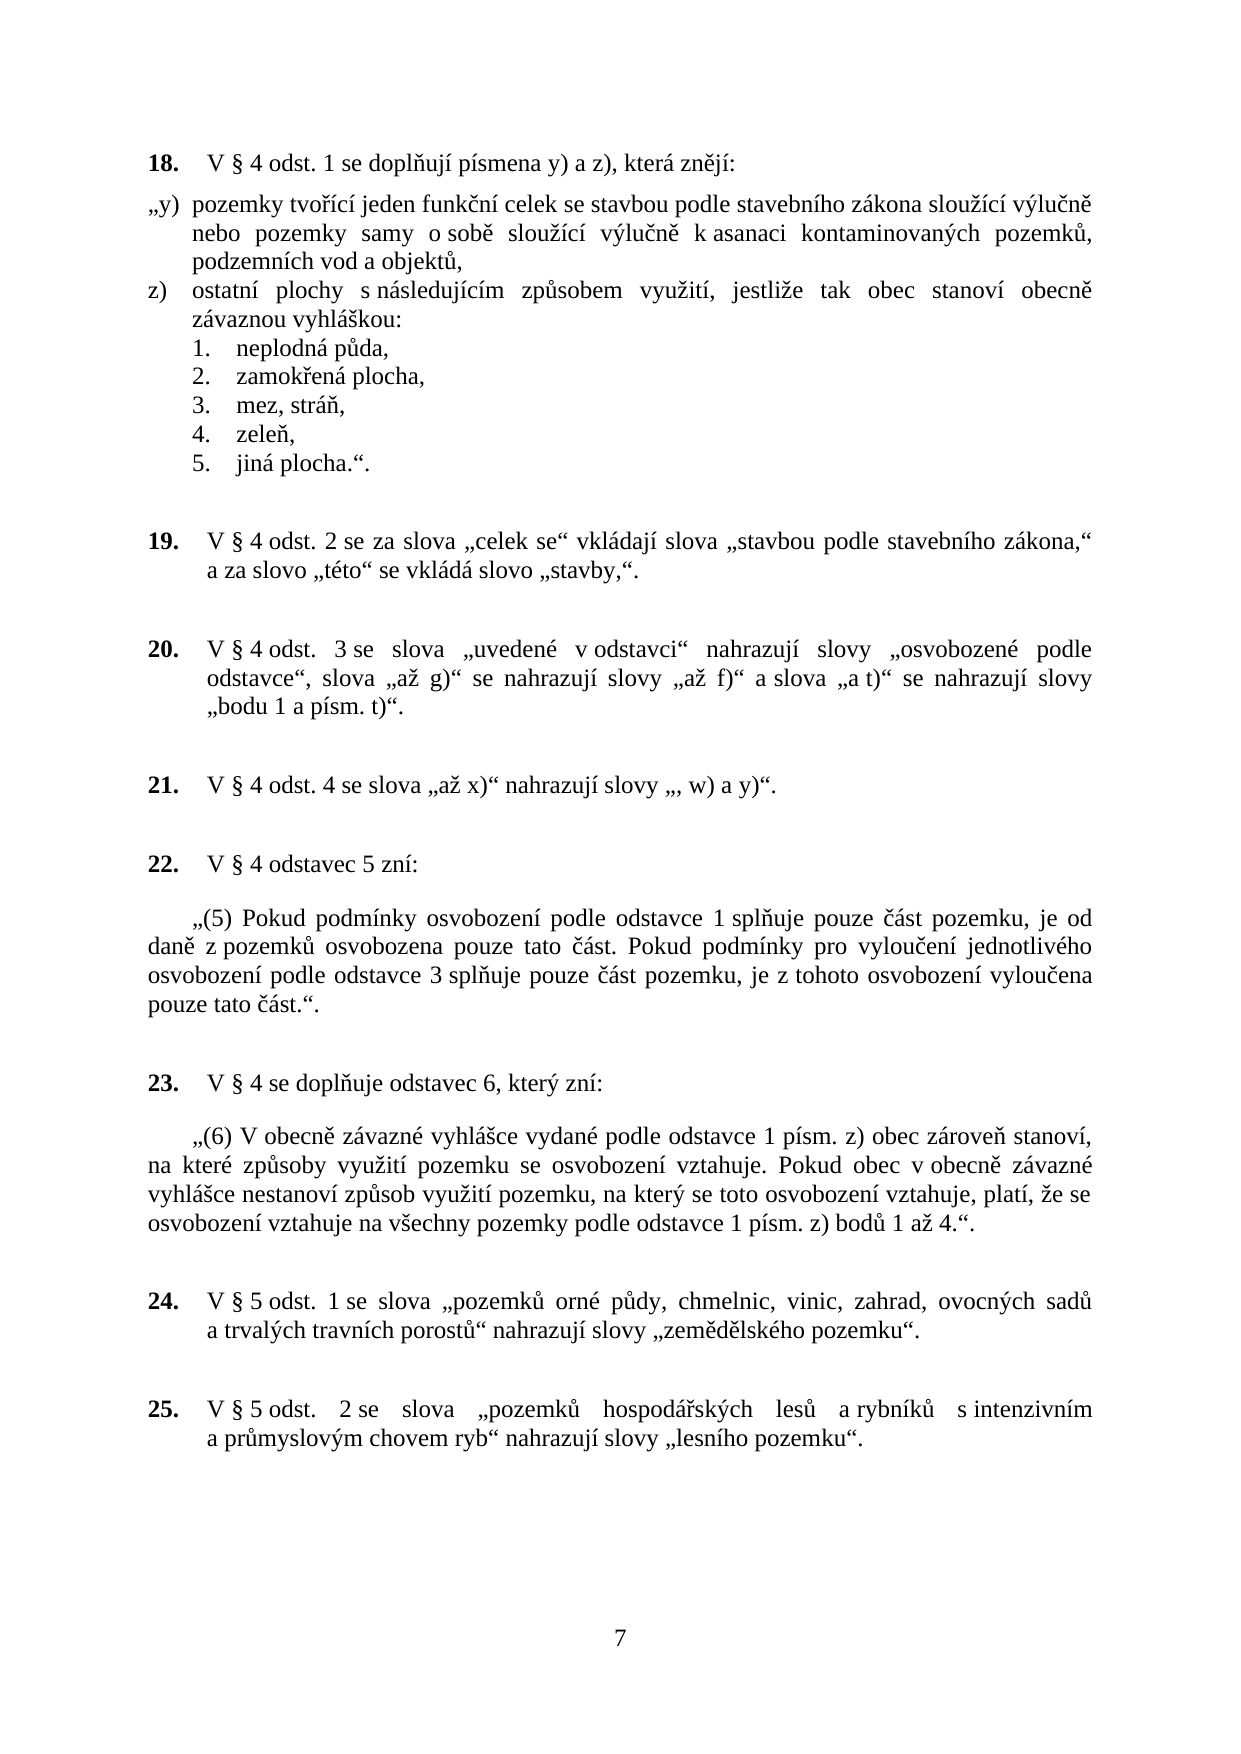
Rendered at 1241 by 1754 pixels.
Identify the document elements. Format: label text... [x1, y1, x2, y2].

text 3. mez, stráň, [192, 390, 1093, 419]
text „y) pozemky tvořící jeden funkční celek se stavbou podle stavebního zákona sloužící výlučně nebo pozemky samy o sobě sloužící výlučně k asanaci kontaminovaných pozemků, podzemních vod a objektů, [148, 189, 1093, 275]
text 4. zeleň, [192, 419, 1093, 448]
list V § 4 odst. 3 se slova „uvedené v odstavci“ nahrazují slovy „osvobozené podle odstavce“, slova „až g)“ se nahrazují slovy „až f)“ a slova „a t)“ se nahrazují slovy „bodu 1 a písm. t)“. [148, 634, 1093, 720]
list V § 4 odst. 1 se doplňují písmena y) a z), která znějí: [148, 148, 1093, 176]
list V § 5 odst. 1 se slova „pozemků orné půdy, chmelnic, vinic, zahrad, ovocných sadů a trvalých travních porostů“ nahrazují slovy „zemědělského pozemku“. [148, 1286, 1093, 1344]
text „(5) Pokud podmínky osvobození podle odstavce 1 splňuje pouze část pozemku, je od daně z pozemků osvobozena pouze tato část. Pokud podmínky pro vyloučení jednotlivého osvobození podle odstavce 3 splňuje pouze část pozemku, je z tohoto osvobození vyloučena pouze tato část.“. [148, 903, 1093, 1018]
list V § 4 se doplňuje odstavec 6, který zní: [148, 1068, 1093, 1096]
text „(6) V obecně závazné vyhlášce vydané podle odstavce 1 písm. z) obec zároveň stanoví, na které způsoby využití pozemku se osvobození vztahuje. Pokud obec v obecně závazné vyhlášce nestanoví způsob využití pozemku, na který se toto osvobození vztahuje, platí, že se osvobození vztahuje na všechny pozemky podle odstavce 1 písm. z) bodů 1 až 4.“. [148, 1121, 1093, 1236]
text 1. neplodná půda, [192, 333, 1093, 361]
text z) ostatní plochy s následujícím způsobem využití, jestliže tak obec stanoví obecně závaznou vyhláškou: [148, 275, 1093, 333]
text 2. zamokřená plocha, [192, 361, 1093, 390]
text 5. jiná plocha.“. [192, 448, 1093, 476]
list V § 5 odst. 2 se slova „pozemků hospodářských lesů a rybníků s intenzivním a průmyslovým chovem ryb“ nahrazují slovy „lesního pozemku“. [148, 1394, 1093, 1451]
list V § 4 odstavec 5 zní: [148, 849, 1093, 878]
list V § 4 odst. 4 se slova „až x)“ nahrazují slovy „, w) a y)“. [148, 770, 1093, 799]
list V § 4 odst. 2 se za slova „celek se“ vkládají slova „stavbou podle stavebního zákona,“ a za slovo „této“ se vkládá slovo „stavby,“. [148, 526, 1093, 584]
